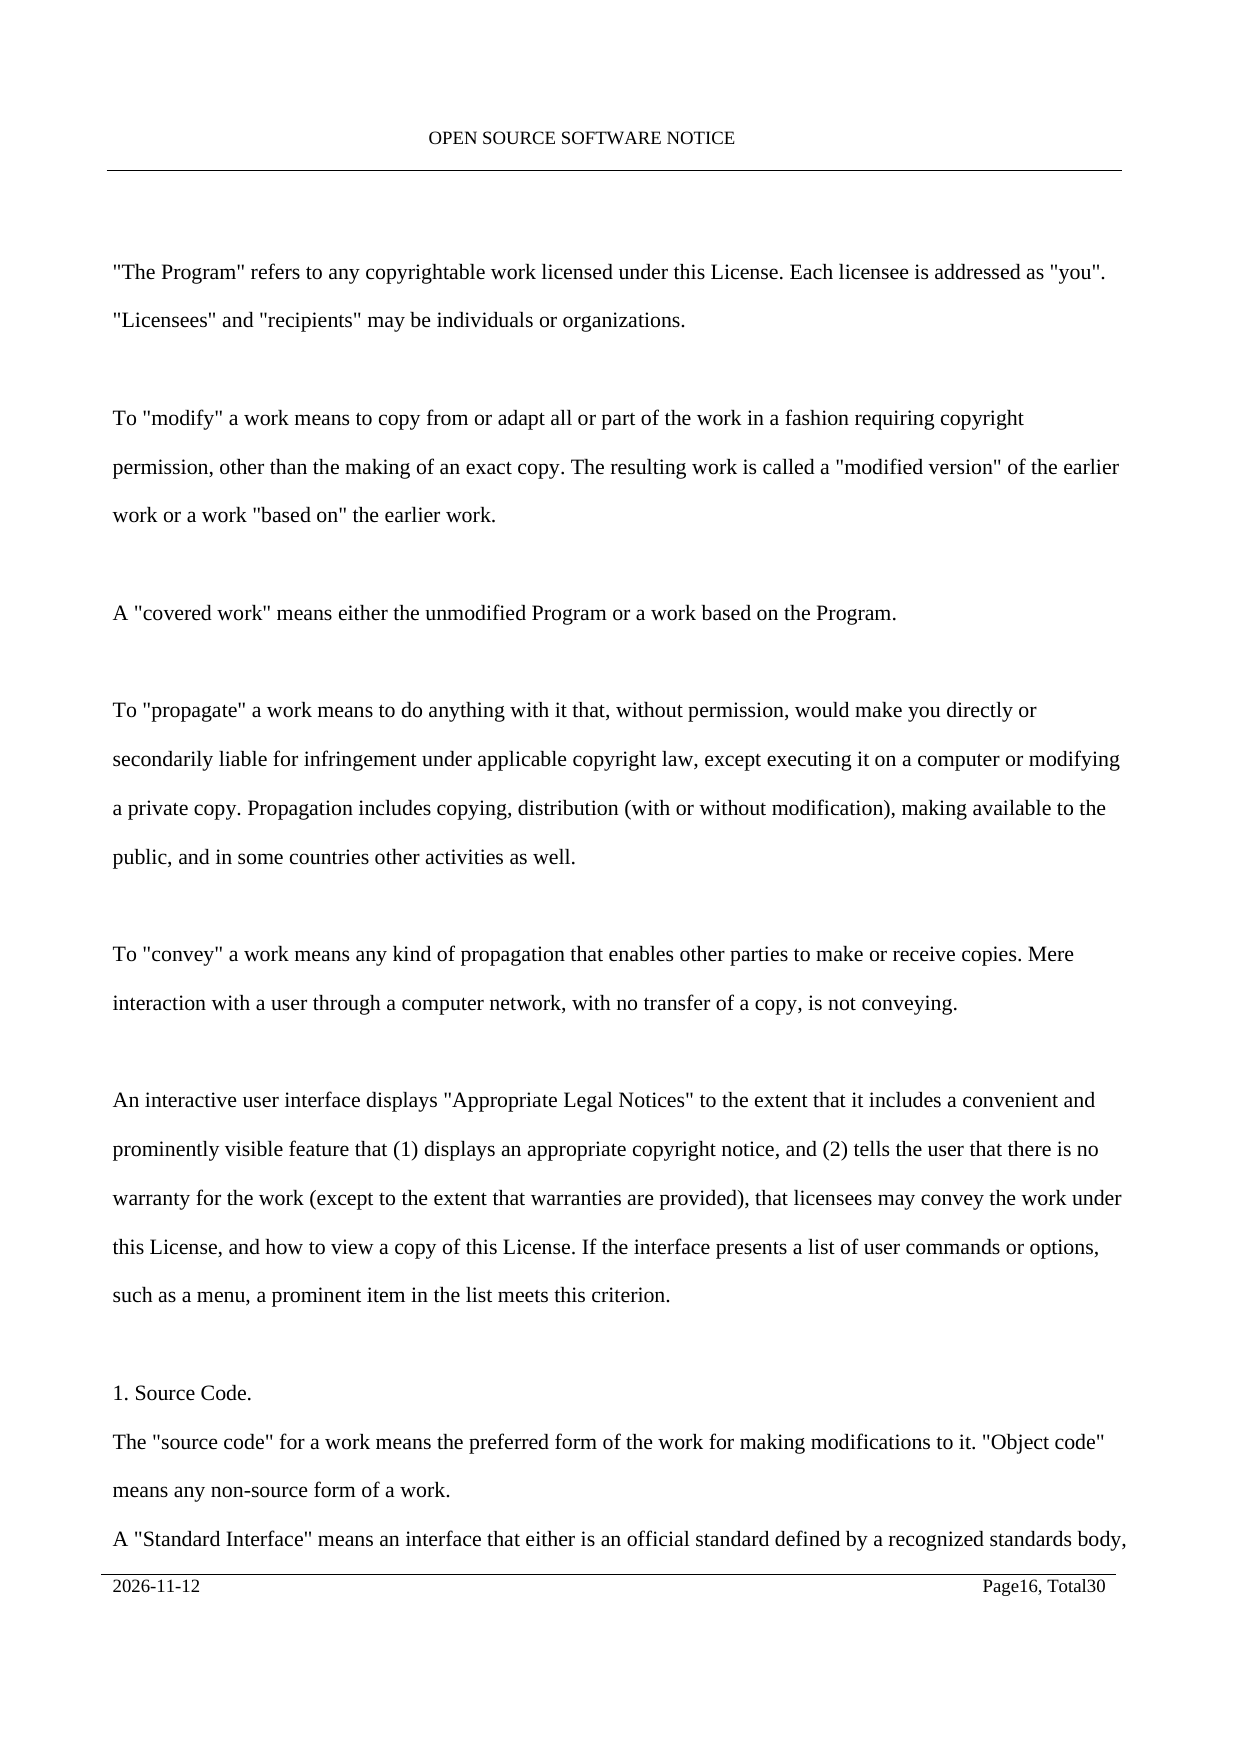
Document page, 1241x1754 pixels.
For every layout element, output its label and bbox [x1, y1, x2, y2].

text [112, 206, 1128, 1555]
